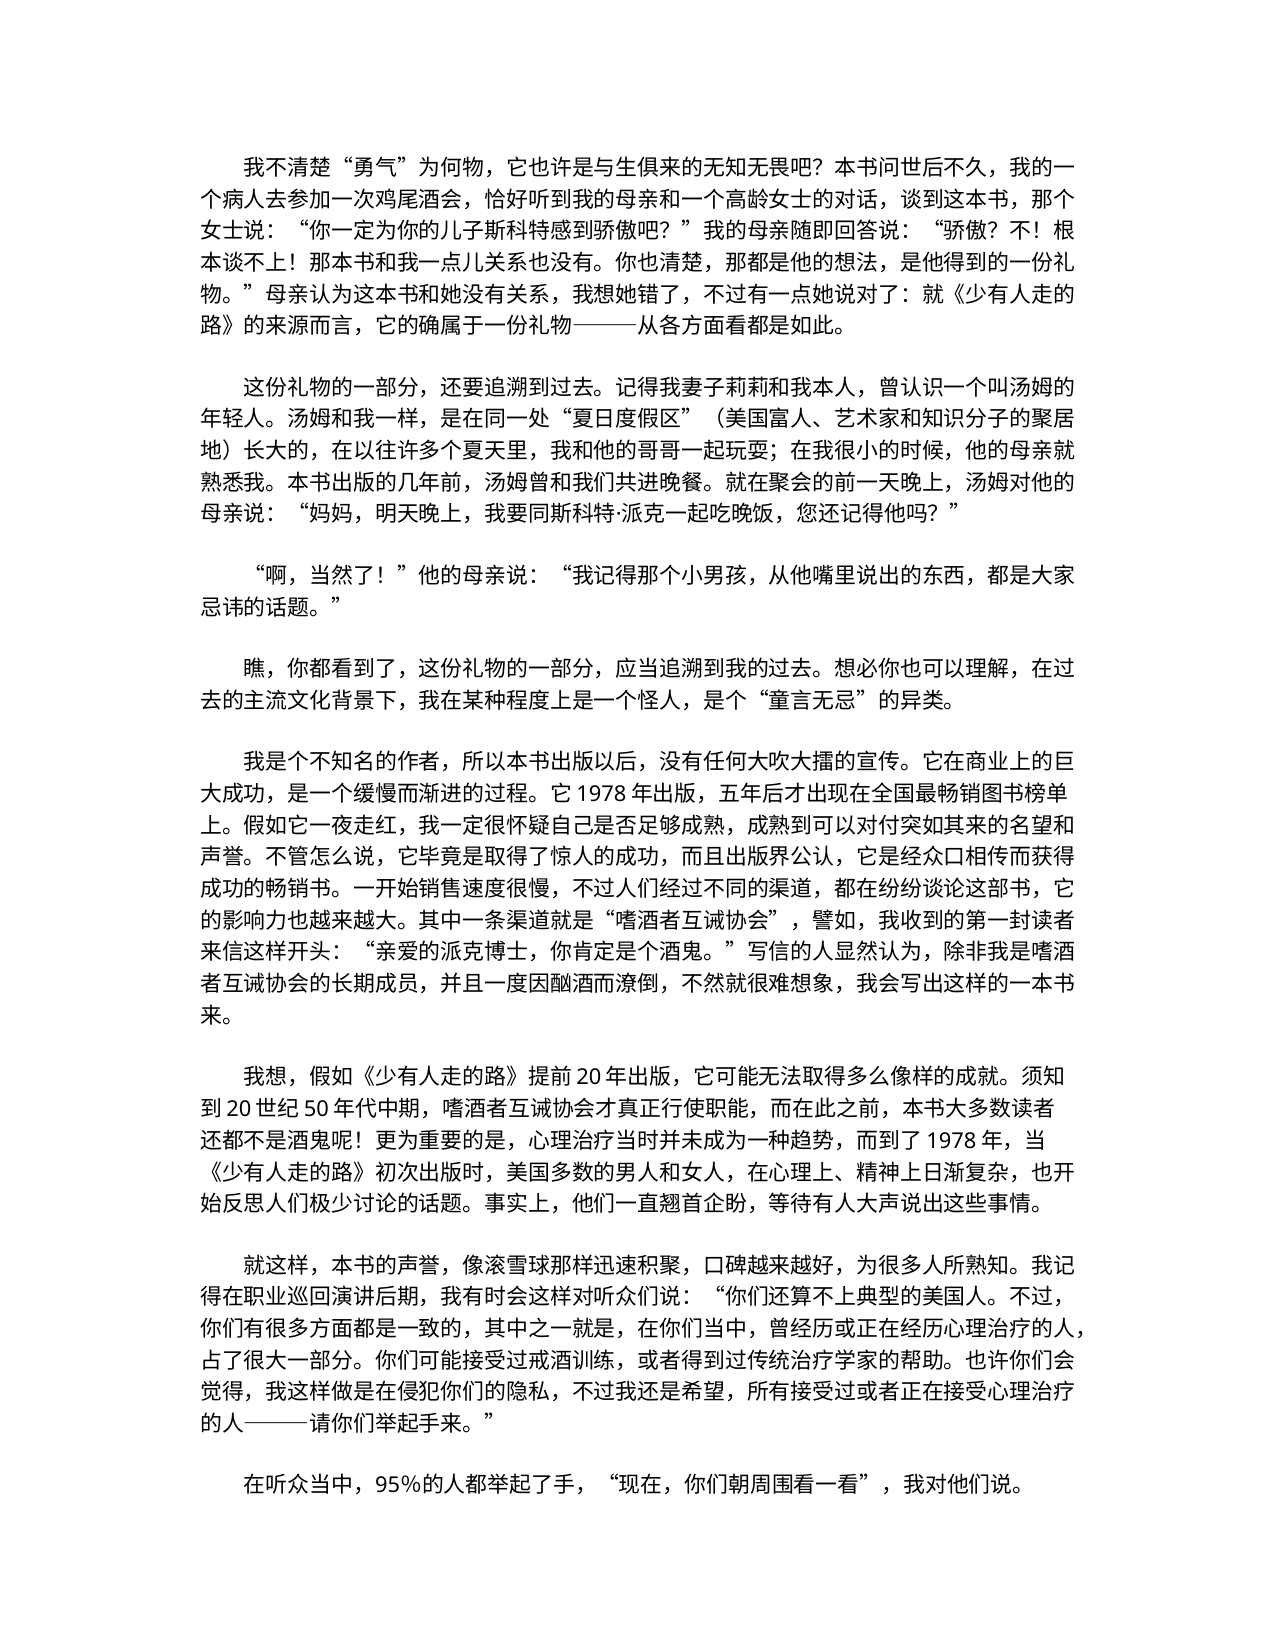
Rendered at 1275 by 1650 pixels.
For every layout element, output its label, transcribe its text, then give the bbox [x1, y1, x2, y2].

text “啊，当然了！”他的母亲说：“我记得那个小男孩，从他嘴里说出的东西，都是大家忌讳的话题。” [200, 558, 1075, 621]
text 瞧，你都看到了，这份礼物的一部分，应当追溯到我的过去。想必你也可以理解，在过去的主流文化背景下，我在某种程度上是一个怪人，是个“童言无忌”的异类。 [200, 651, 1075, 714]
text 我想，假如《少有人走的路》提前20年出版，它可能无法取得多么像样的成就。须知到20世纪50年代中期，嗜酒者互诫协会才真正行使职能，而在此之前，本书大多数读者还都不是酒鬼呢！更为重要的是，心理治疗当时并未成为一种趋势，而到了1978年，当《少有人走的路》初次出版时，美国多数的男人和女人，在心理上、精神上日渐复杂，也开始反思人们极少讨论的话题。事实上，他们一直翘首企盼，等待有人大声说出这些事情。 [200, 1059, 1075, 1218]
text 就这样，本书的声誉，像滚雪球那样迅速积聚，口碑越来越好，为很多人所熟知。我记得在职业巡回演讲后期，我有时会这样对听众们说：“你们还算不上典型的美国人。不过，你们有很多方面都是一致的，其中之一就是，在你们当中，曾经历或正在经历心理治疗的人，占了很大一部分。你们可能接受过戒酒训练，或者得到过传统治疗学家的帮助。也许你们会觉得，我这样做是在侵犯你们的隐私，不过我还是希望，所有接受过或者正在接受心理治疗的人———请你们举起手来。” [200, 1248, 1075, 1438]
text 我不清楚“勇气”为何物，它也许是与生俱来的无知无畏吧？本书问世后不久，我的一个病人去参加一次鸡尾酒会，恰好听到我的母亲和一个高龄女士的对话，谈到这本书，那个女士说：“你一定为你的儿子斯科特感到骄傲吧？”我的母亲随即回答说：“骄傲？不！根本谈不上！那本书和我一点儿关系也没有。你也清楚，那都是他的想法，是他得到的一份礼物。”母亲认为这本书和她没有关系，我想她错了，不过有一点她说对了：就《少有人走的路》的来源而言，它的确属于一份礼物———从各方面看都是如此。 [200, 150, 1075, 340]
text 我是个不知名的作者，所以本书出版以后，没有任何大吹大擂的宣传。它在商业上的巨大成功，是一个缓慢而渐进的过程。它1978年出版，五年后才出现在全国最畅销图书榜单上。假如它一夜走红，我一定很怀疑自己是否足够成熟，成熟到可以对付突如其来的名望和声誉。不管怎么说，它毕竟是取得了惊人的成功，而且出版界公认，它是经众口相传而获得成功的畅销书。一开始销售速度很慢，不过人们经过不同的渠道，都在纷纷谈论这部书，它的影响力也越来越大。其中一条渠道就是“嗜酒者互诫协会”，譬如，我收到的第一封读者来信这样开头：“亲爱的派克博士，你肯定是个酒鬼。”写信的人显然认为，除非我是嗜酒者互诫协会的长期成员，并且一度因酗酒而潦倒，不然就很难想象，我会写出这样的一本书来。 [200, 744, 1075, 1029]
text 这份礼物的一部分，还要追溯到过去。记得我妻子莉莉和我本人，曾认识一个叫汤姆的年轻人。汤姆和我一样，是在同一处“夏日度假区”（美国富人、艺术家和知识分子的聚居地）长大的，在以往许多个夏天里，我和他的哥哥一起玩耍；在我很小的时候，他的母亲就熟悉我。本书出版的几年前，汤姆曾和我们共进晚餐。就在聚会的前一天晚上，汤姆对他的母亲说：“妈妈，明天晚上，我要同斯科特·派克一起吃晚饭，您还记得他吗？” [200, 370, 1075, 528]
text 在听众当中，95％的人都举起了手，“现在，你们朝周围看一看”，我对他们说。 [200, 1467, 1075, 1499]
